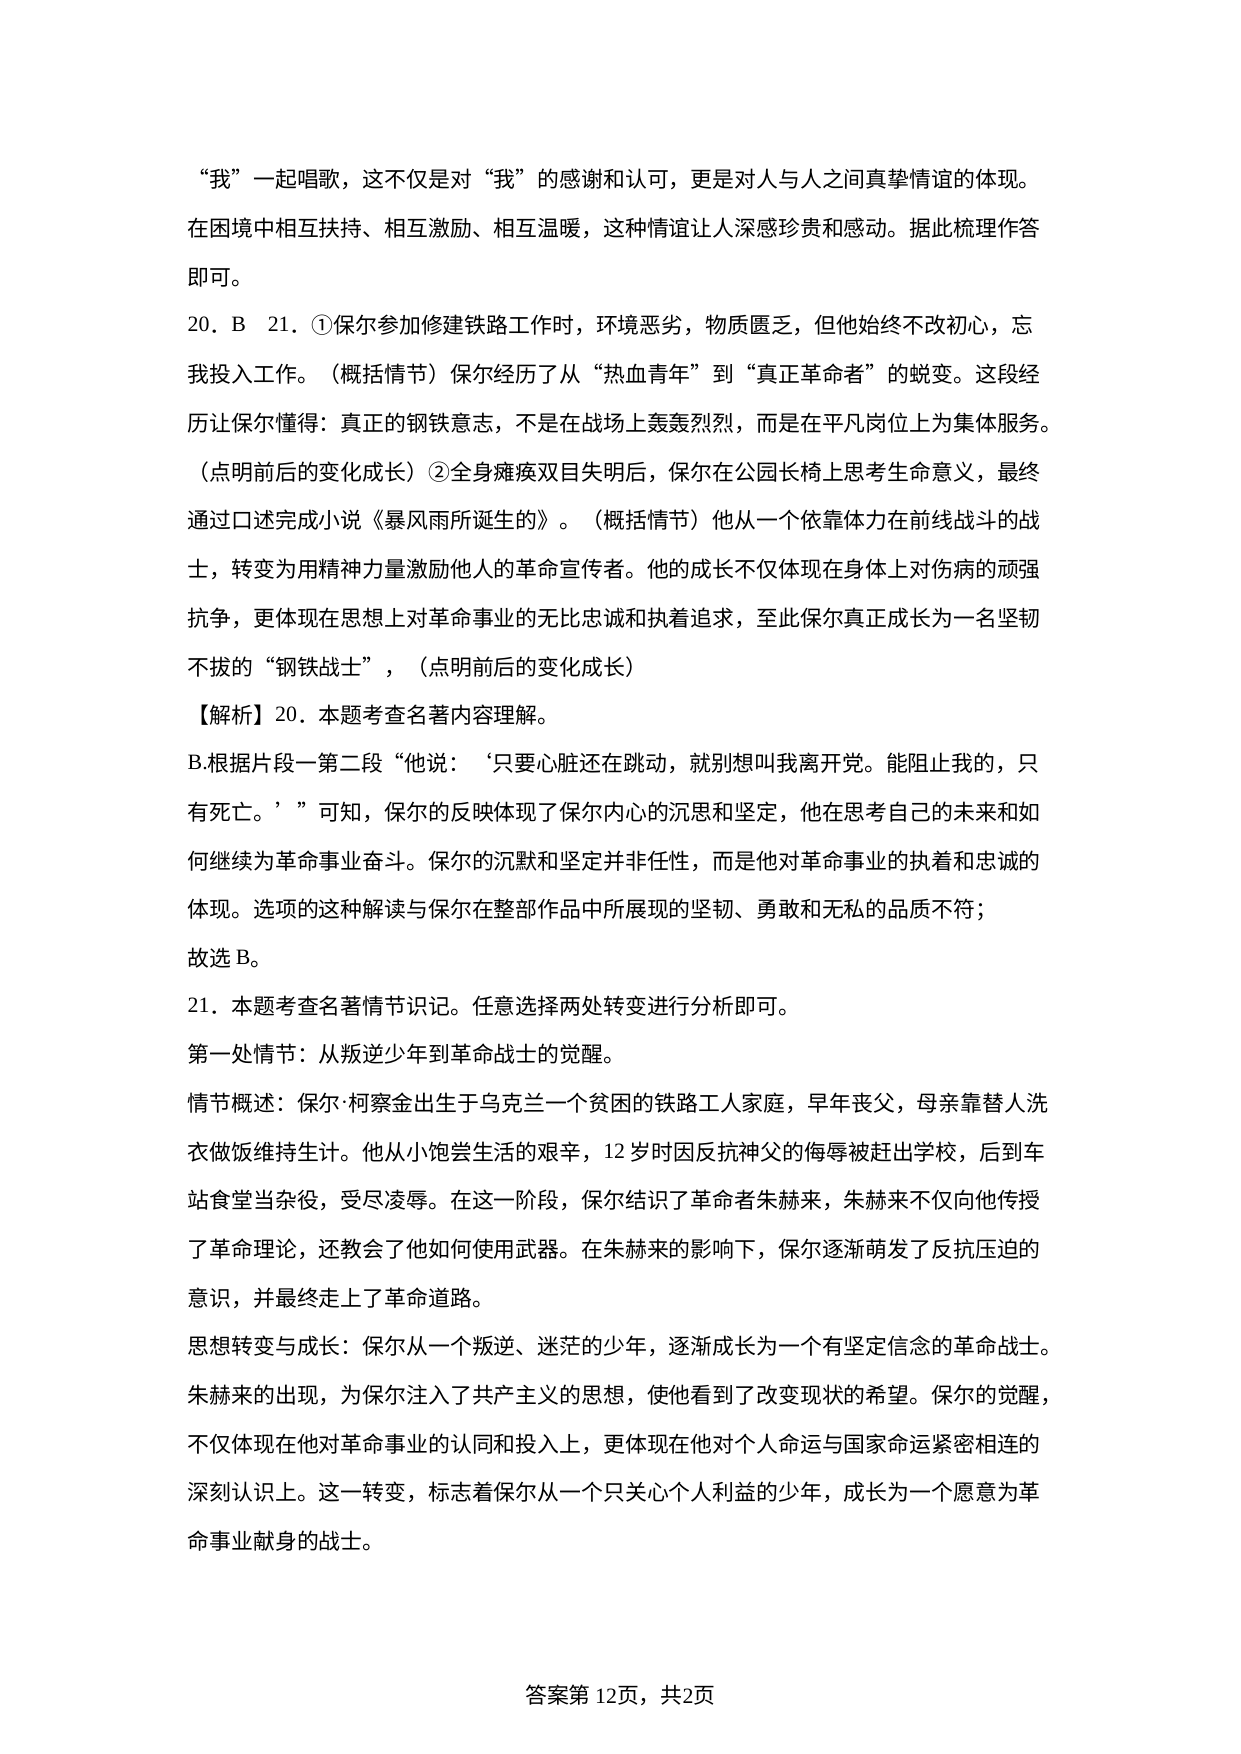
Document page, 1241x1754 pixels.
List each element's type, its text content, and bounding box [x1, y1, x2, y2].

text 故选B。 [187, 940, 1053, 973]
text 20．B 21．①保尔参加修建铁路工作时，环境恶劣，物质匮乏，但他始终不改初心，忘我投入工作。（概括情节）保尔经历了从“热血青年”到“真正革命者”的蜕变。这段经历让保尔懂得：真正的钢铁意志，不是在战场上轰轰烈烈，而是在平凡岗位上为集体服务。（点明前后的变化成长）②全身瘫痪双目失明后，保尔在公园长椅上思考生命意义，最终通过口述完成小说《暴风雨所诞生的》。（概括情节）他从一个依靠体力在前线战斗的战士，转变为用精神力量激励他人的革命宣传者。他的成长不仅体现在身体上对伤病的顽强抗争，更体现在思想上对革命事业的无比忠诚和执着追求，至此保尔真正成长为一名坚韧不拔的“钢铁战士”，（点明前后的变化成长） [187, 308, 1053, 682]
text 第一处情节：从叛逆少年到革命战士的觉醒。 [187, 1037, 1053, 1069]
text B.根据片段一第二段“他说：‘只要心脏还在跳动，就别想叫我离开党。能阻止我的，只有死亡。’”可知，保尔的反映体现了保尔内心的沉思和坚定，他在思考自己的未来和如何继续为革命事业奋斗。保尔的沉默和坚定并非任性，而是他对革命事业的执着和忠诚的体现。选项的这种解读与保尔在整部作品中所展现的坚韧、勇敢和无私的品质不符； [187, 746, 1053, 924]
text 情节概述：保尔·柯察金出生于乌克兰一个贫困的铁路工人家庭，早年丧父，母亲靠替人洗衣做饭维持生计。他从小饱尝生活的艰辛，12岁时因反抗神父的侮辱被赶出学校，后到车站食堂当杂役，受尽凌辱。在这一阶段，保尔结识了革命者朱赫来，朱赫来不仅向他传授了革命理论，还教会了他如何使用武器。在朱赫来的影响下，保尔逐渐萌发了反抗压迫的意识，并最终走上了革命道路。 [187, 1085, 1053, 1313]
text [187, 162, 1053, 292]
text 思想转变与成长：保尔从一个叛逆、迷茫的少年，逐渐成长为一个有坚定信念的革命战士。朱赫来的出现，为保尔注入了共产主义的思想，使他看到了改变现状的希望。保尔的觉醒，不仅体现在他对革命事业的认同和投入上，更体现在他对个人命运与国家命运紧密相连的深刻认识上。这一转变，标志着保尔从一个只关心个人利益的少年，成长为一个愿意为革命事业献身的战士。 [187, 1329, 1053, 1556]
text 21．本题考查名著情节识记。任意选择两处转变进行分析即可。 [187, 989, 1053, 1021]
text 【解析】20．本题考查名著内容理解。 [187, 697, 1053, 730]
